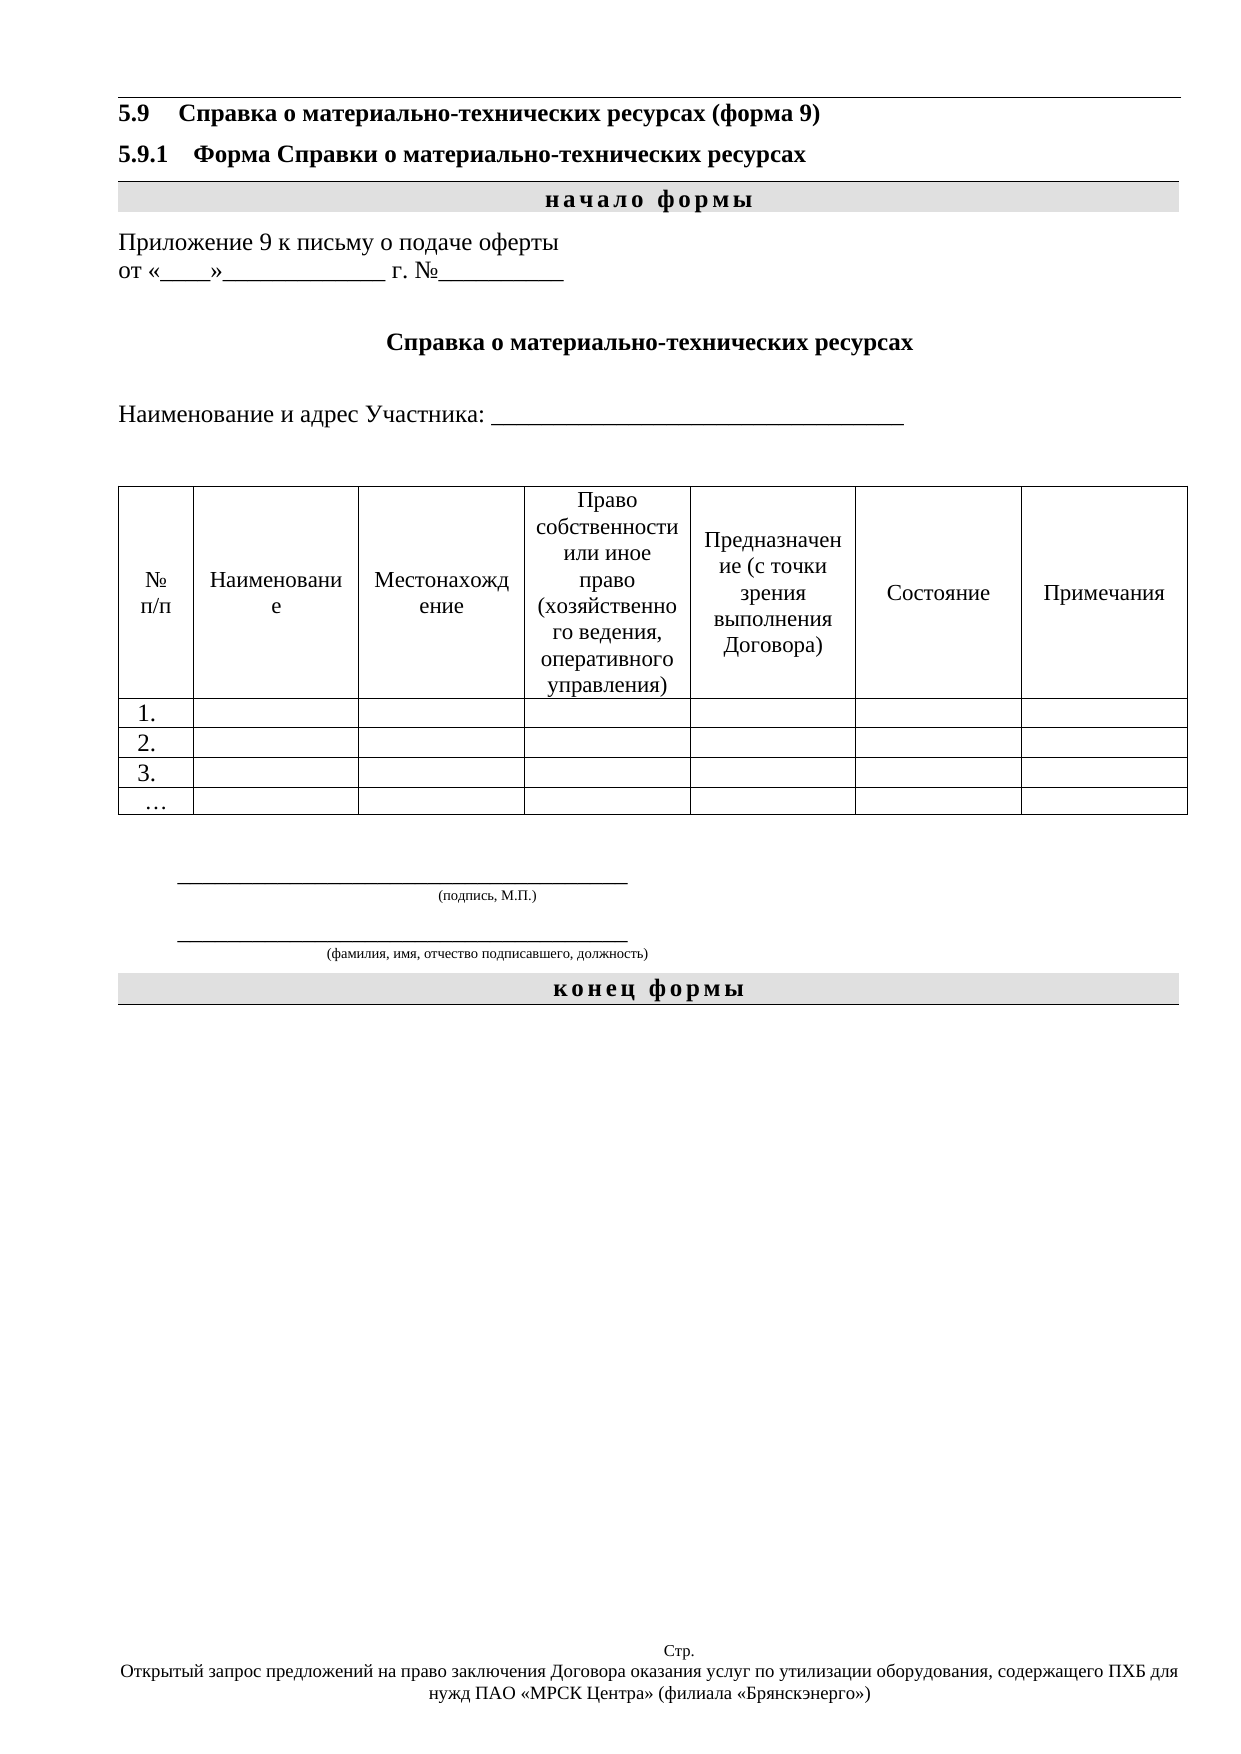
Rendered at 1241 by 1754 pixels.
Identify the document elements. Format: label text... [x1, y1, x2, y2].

table_header Право собственности или иное право (хозяйственного ведения, оперативного управления) [525, 487, 690, 697]
table_cell [691, 699, 855, 727]
table_cell [194, 788, 358, 814]
table_cell [119, 699, 193, 727]
table_cell [525, 788, 690, 814]
table_cell [856, 728, 1021, 757]
table_cell [856, 699, 1021, 727]
table_header Состояние [856, 487, 1021, 697]
table_cell [525, 758, 690, 787]
table_cell [194, 699, 358, 727]
text Справка о материально-технических ресурсах [118, 327, 1181, 356]
table_header Предназначение (с точки зрения выполнения Договора) [691, 487, 855, 697]
text ____________________________________ [118, 916, 1181, 944]
table_header Примечания [1022, 487, 1187, 697]
subtitle Форма Справки о материально-технических ресурсах [118, 139, 1181, 168]
table_cell [1022, 728, 1187, 757]
table_cell … [119, 788, 193, 814]
text (фамилия, имя, отчество подписавшего, должность) [118, 944, 797, 973]
table_cell [119, 758, 193, 787]
table_cell [119, 728, 193, 757]
table_cell [1022, 758, 1187, 787]
table_cell [691, 788, 855, 814]
text Приложение 9 к письму о подаче оферты от «____»_____________ г. №__________ [118, 227, 1181, 284]
text (подпись, М.П.) [118, 887, 797, 916]
table_cell [359, 728, 524, 757]
text конец формы [118, 973, 1179, 1004]
table_cell [525, 699, 690, 727]
text Наименование и адрес Участника: _________________________________ [118, 399, 1181, 428]
subtitle Справка о материально-технических ресурсах (форма 9) [118, 98, 1181, 127]
text начало формы [118, 182, 1179, 212]
table_cell [359, 788, 524, 814]
table_header № п/п [119, 487, 193, 697]
table_header Местонахождение [359, 487, 524, 697]
table_cell [856, 758, 1021, 787]
text ____________________________________ [118, 858, 1181, 887]
table_cell [525, 728, 690, 757]
table_cell [1022, 699, 1187, 727]
table_cell [691, 758, 855, 787]
table_cell [856, 788, 1021, 814]
table_cell [691, 728, 855, 757]
table_cell [194, 728, 358, 757]
table_cell [359, 758, 524, 787]
table_cell [1022, 788, 1187, 814]
table_cell [194, 758, 358, 787]
table_header Наименование [194, 487, 358, 697]
table_cell [359, 699, 524, 727]
